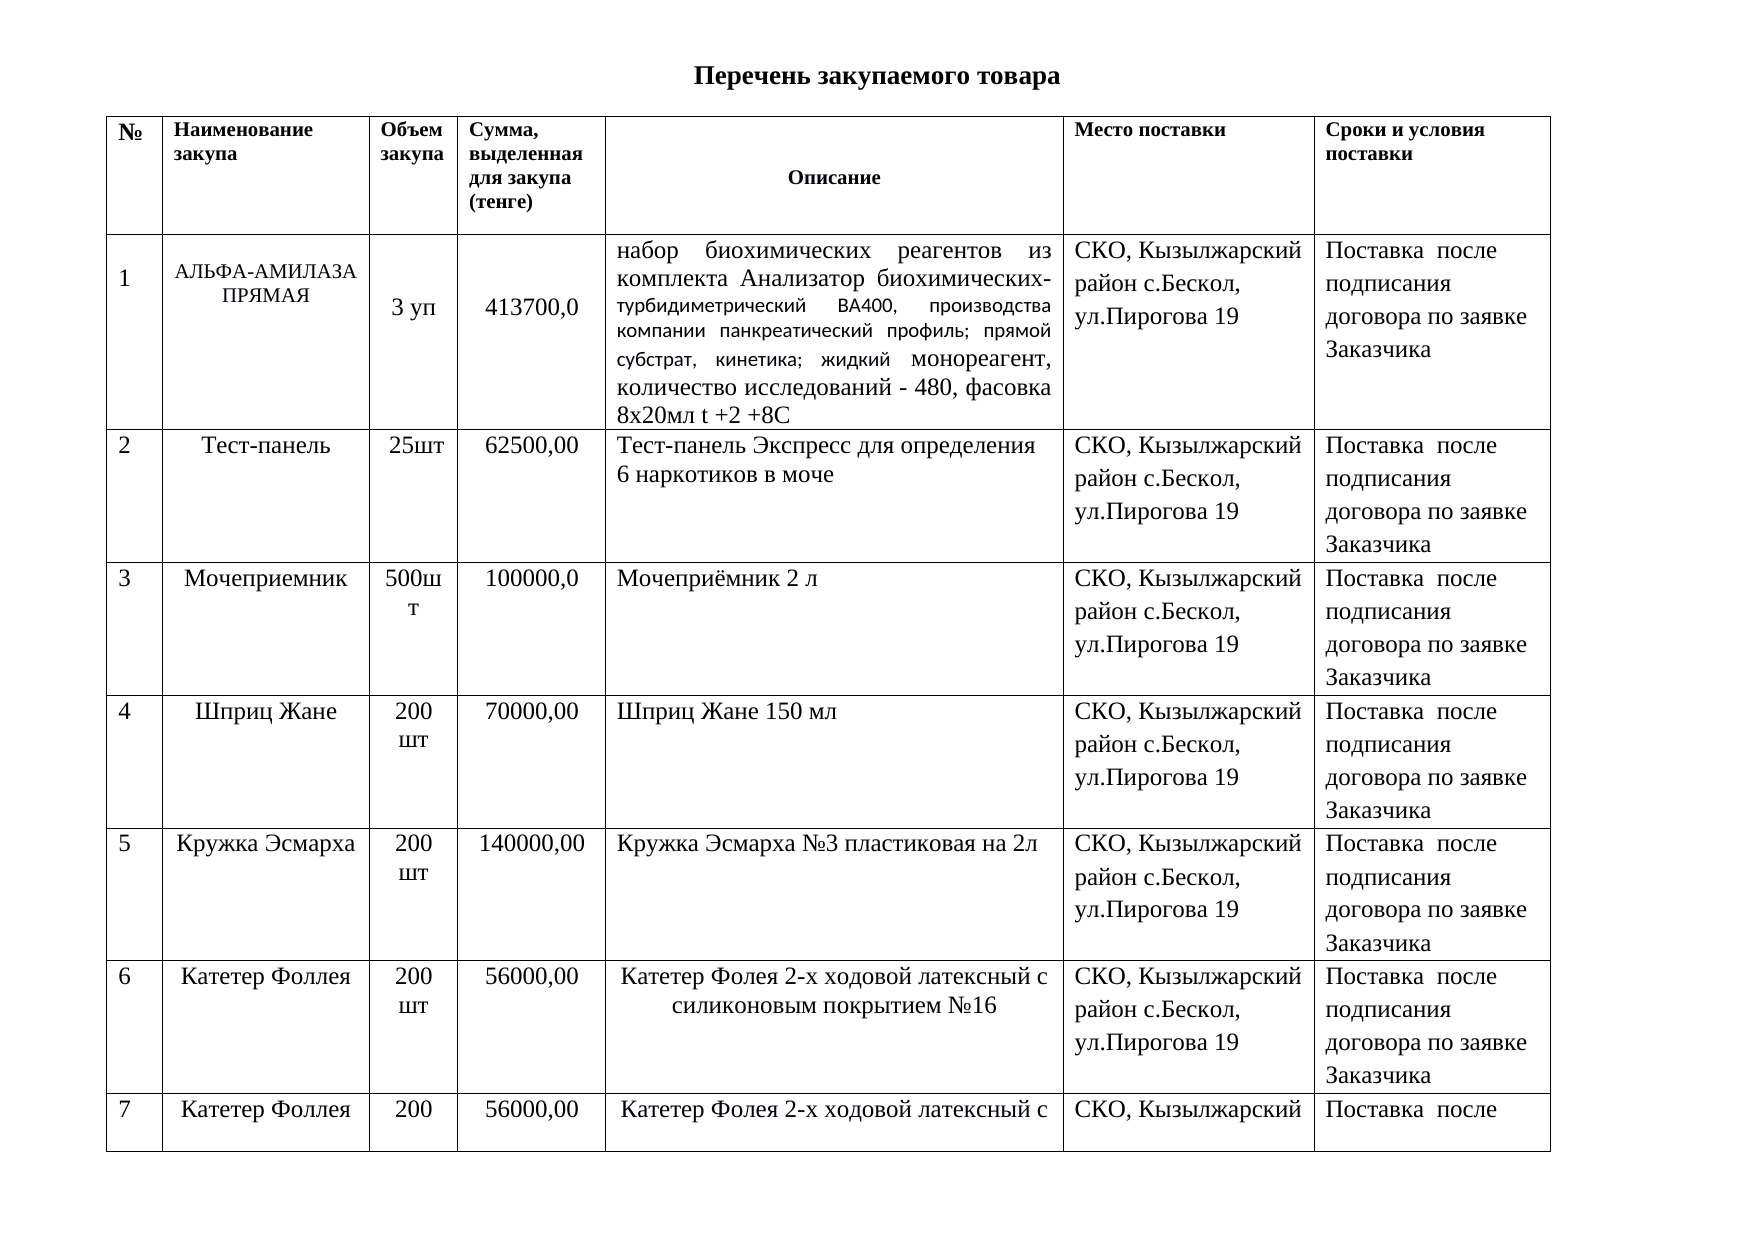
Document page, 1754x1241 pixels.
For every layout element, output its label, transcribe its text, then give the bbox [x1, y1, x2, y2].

table_header Сумма, выделенная для закупа (тенге) [458, 117, 605, 234]
table_cell Шприц Жане 150 мл [606, 696, 1063, 827]
table_cell 5 [107, 829, 162, 960]
table_cell Кружка Эсмарха [163, 829, 369, 960]
table_header Наименование закупа [163, 117, 369, 234]
table_cell 100000,0 [458, 563, 605, 695]
table_header Сроки и условия поставки [1315, 117, 1550, 234]
table_cell Мочеприемник [163, 563, 369, 695]
table_cell Поставка после подписания договора по заявке Заказчика [1315, 563, 1550, 695]
text Перечень закупаемого товара [118, 59, 1636, 90]
table_cell 70000,00 [458, 696, 605, 827]
table_cell Поставка после подписания договора по заявке Заказчика [1315, 235, 1550, 429]
table_cell 200 шт [370, 829, 457, 960]
table_cell Тест-панель [163, 430, 369, 562]
table_cell Поставка после подписания договора по заявке Заказчика [1315, 829, 1550, 960]
table_cell Тест-панель Экспресс для определения 6 наркотиков в моче [606, 430, 1063, 562]
table_cell Кружка Эсмарха №3 пластиковая на 2л [606, 829, 1063, 960]
table_header Объем закупа [370, 117, 457, 234]
table_cell 200 шт [370, 696, 457, 827]
table_cell СКО, Кызылжарский район с.Бескол, ул.Пирогова 19 [1064, 235, 1314, 429]
table_cell 62500,00 [458, 430, 605, 562]
table_cell СКО, Кызылжарский район с.Бескол, ул.Пирогова 19 [1064, 563, 1314, 695]
table_cell 200 шт [370, 1094, 457, 1151]
table_header № [107, 117, 162, 234]
table_cell 200 шт [370, 961, 457, 1093]
table_cell Катетер Фоллея [163, 1094, 369, 1151]
table_cell 4 [107, 696, 162, 827]
table_cell АЛЬФА-АМИЛАЗА ПРЯМАЯ [163, 235, 369, 429]
table_cell Поставка после подписания договора по заявке Заказчика [1315, 696, 1550, 827]
table_header Место поставки [1064, 117, 1314, 234]
table_cell СКО, Кызылжарский район с.Бескол, ул.Пирогова 19 [1064, 430, 1314, 562]
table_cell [606, 1094, 1063, 1151]
table_cell 500шт [370, 563, 457, 695]
table_cell 2 [107, 430, 162, 562]
table_cell 413700,0 [458, 235, 605, 429]
table_cell 1 [107, 235, 162, 429]
table_cell СКО, Кызылжарский район с.Бескол, ул.Пирогова 19 [1064, 696, 1314, 827]
table_cell 56000,00 [458, 1094, 605, 1151]
table_cell СКО, Кызылжарский район с.Бескол, ул.Пирогова 19 [1064, 829, 1314, 960]
table_cell набор биохимических реагентов из комплекта Анализатор биохимических-турбидиметрический ВА400, производства компании панкреатический профиль; прямой субстрат, кинетика; жидкий монореагент, количество исследований - 480, фасовка 8х20мл t +2 +8C [606, 235, 1063, 429]
table_cell 6 [107, 961, 162, 1093]
table_cell Мочеприёмник 2 л [606, 563, 1063, 695]
table_cell 3 уп [370, 235, 457, 429]
table_cell 3 [107, 563, 162, 695]
table_cell Катетер Фолея 2-х ходовой латексный с силиконовым покрытием №16 [606, 961, 1063, 1093]
table_cell Поставка после подписания договора по заявке Заказчика [1315, 961, 1550, 1093]
table_cell СКО, Кызылжарский район с.Бескол, ул.Пирогова 19 [1064, 961, 1314, 1093]
table_cell 25шт [370, 430, 457, 562]
table_cell 140000,00 [458, 829, 605, 960]
table_cell 7 [107, 1094, 162, 1151]
table_cell Поставка после подписания договора по заявке Заказчика [1315, 430, 1550, 562]
table_header Описание [606, 117, 1063, 234]
table_cell Шприц Жане [163, 696, 369, 827]
table_cell Катетер Фоллея [163, 961, 369, 1093]
table_cell 56000,00 [458, 961, 605, 1093]
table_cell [1064, 1094, 1314, 1151]
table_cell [1315, 1094, 1550, 1151]
